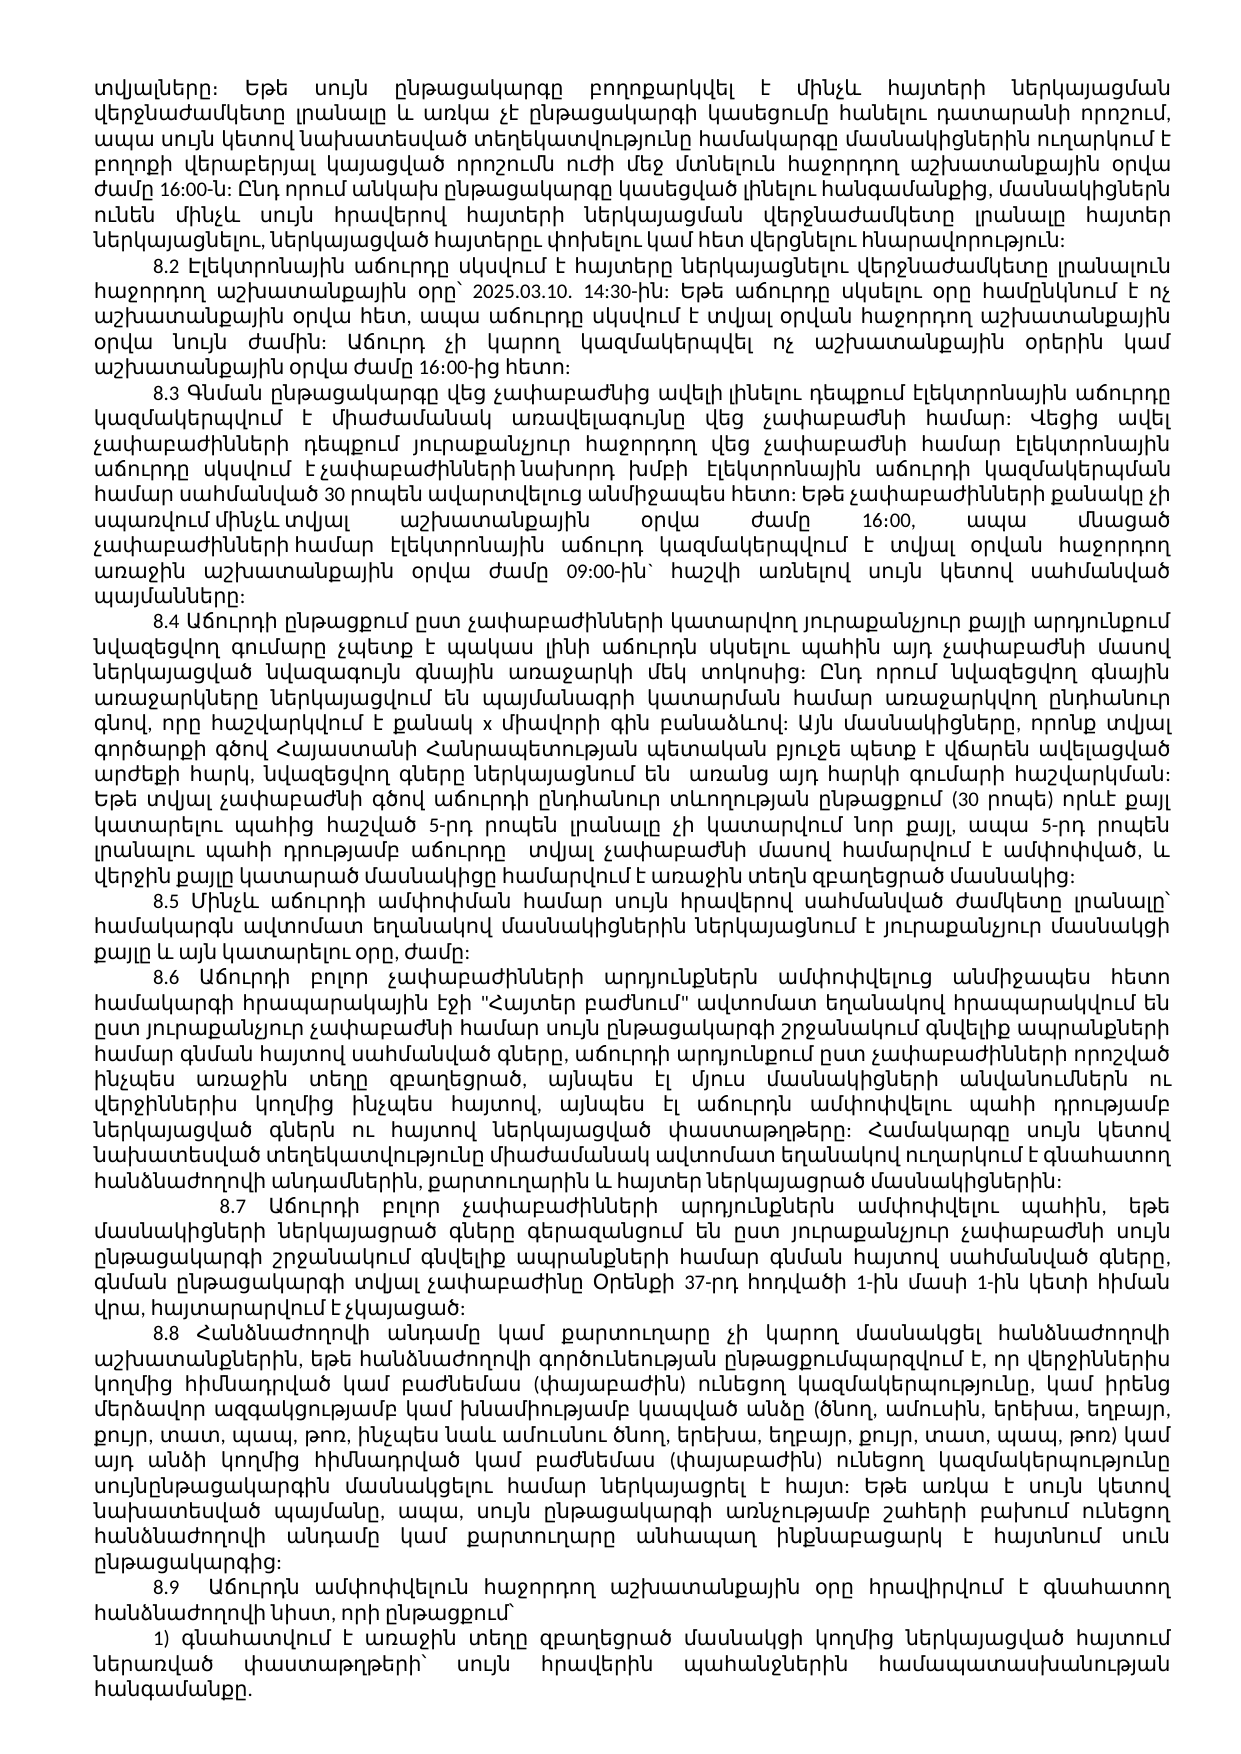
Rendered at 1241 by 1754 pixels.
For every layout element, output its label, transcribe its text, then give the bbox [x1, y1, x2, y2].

text 8.3 Գնման ընթացակարգը վեց չափաբաժնից ավելի լինելու դեպքում էլեկտրոնային աճուրդը կազմակերպվում է միաժամանակ առավելագույնը վեց չափաբաժնի համար: Վեցից ավել չափաբաժինների դեպքում յուրաքանչյուր հաջորդող վեց չափաբաժնի համար էլեկտրոնային աճուրդը սկսվում է չափաբաժինների նախորդ խմբի էլեկտրոնային աճուրդի կազմակերպման համար սահմանված 30 րոպեն ավարտվելուց անմիջապես հետո: Եթե չափաբաժինների քանակը չի սպառվում մինչև տվյալ աշխատանքային օրվա ժամը 16։00, ապա մնացած չափաբաժինների համար էլեկտրոնային աճուրդ կազմակերպվում է տվյալ օրվան հաջորդող առաջին աշխատանքային օրվա ժամը 09:00-ին` հաշվի առնելով սույն կետով սահմանված պայմանները: [94, 380, 1171, 609]
text 8.7 Աճուրդի բոլոր չափաբաժինների արդյունքներն ամփոփվելու պահին, եթե մասնակիցների ներկայացրած գները գերազանցում են ըստ յուրաքանչյուր չափաբաժնի սույն ընթացակարգի շրջանակում գնվելիք ապրանքների համար գնման հայտով սահմանված գները, գնման ընթացակարգի տվյալ չափաբաժինը Օրենքի 37-րդ հոդվածի 1-ին մասի 1-ին կետի հիման վրա, հայտարարվում է չկայացած: [94, 1193, 1171, 1320]
text 8.6 Աճուրդի բոլոր չափաբաժինների արդյունքներն ամփոփվելուց անմիջապես հետո համակարգի հրապարակային էջի "Հայտեր բաժնում" ավտոմատ եղանակով հրապարակվում են ըստ յուրաքանչյուր չափաբաժնի համար սույն ընթացակարգի շրջանակում գնվելիք ապրանքների համար գնման հայտով սահմանված գները, աճուրդի արդյունքում ըստ չափաբաժինների որոշված ինչպես առաջին տեղը զբաղեցրած, այնպես էլ մյուս մասնակիցների անվանումներն ու վերջիններիս կողմից ինչպես հայտով, այնպես էլ աճուրդն ամփոփվելու պահի դրությամբ ներկայացված գներն ու հայտով ներկայացված փաստաթղթերը: Համակարգը սույն կետով նախատեսված տեղեկատվությունը միաժամանակ ավտոմատ եղանակով ուղարկում է գնահատող հանձնաժողովի անդամներին, քարտուղարին և հայտեր ներկայացրած մասնակիցներին: [94, 964, 1171, 1193]
text 8.4 Աճուրդի ընթացքում ըստ չափաբաժինների կատարվող յուրաքանչյուր քայլի արդյունքում նվազեցվող գումարը չպետք է պակաս լինի աճուրդն սկսելու պահին այդ չափաբաժնի մասով ներկայացված նվազագույն գնային առաջարկի մեկ տոկոսից: Ընդ որում նվազեցվող գնային առաջարկները ներկայացվում են պայմանագրի կատարման համար առաջարկվող ընդհանուր գնով, որը հաշվարկվում է քանակ x միավորի գին բանաձևով: Այն մասնակիցները, որոնք տվյալ գործարքի գծով Հայաստանի Հանրապետության պետական բյուջե պետք է վճարեն ավելացված արժեքի հարկ, նվազեցվող գները ներկայացնում են առանց այդ հարկի գումարի հաշվարկման: Եթե տվյալ չափաբաժնի գծով աճուրդի ընդհանուր տևողության ընթացքում (30 րոպե) որևէ քայլ կատարելու պահից հաշված 5-րդ րոպեն լրանալը չի կատարվում նոր քայլ, ապա 5-րդ րոպեն լրանալու պահի դրությամբ աճուրդը տվյալ չափաբաժնի մասով համարվում է ամփոփված, և վերջին քայլը կատարած մասնակիցը համարվում է առաջին տեղն զբաղեցրած մասնակից: [94, 609, 1171, 888]
text 8.5 Մինչև աճուրդի ամփոփման համար սույն հրավերով սահմանված ժամկետը լրանալը՝ համակարգն ավտոմատ եղանակով մասնակիցներին ներկայացնում է յուրաքանչյուր մասնակցի քայլը և այն կատարելու օրը, ժամը: [94, 888, 1171, 964]
text 8.2 Էլեկտրոնային աճուրդը սկսվում է հայտերը ներկայացնելու վերջնաժամկետը լրանալուն հաջորդող աշխատանքային օրը՝ 2025.03.10. 14:30 -ին: Եթե աճուրդը սկսելու օրը համընկնում է ոչ աշխատանքային օրվա հետ, ապա աճուրդը սկսվում է տվյալ օրվան հաջորդող աշխատանքային օրվա նույն ժամին: Աճուրդ չի կարող կազմակերպվել ոչ աշխատանքային օրերին կամ աշխատանքային օրվա ժամը 16։00-ից հետո: [94, 253, 1171, 380]
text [94, 75, 1171, 253]
text 1) գնահատվում է առաջին տեղը զբաղեցրած մասնակցի կողմից ներկայացված հայտում ներառված փաստաթղթերի՝ սույն հրավերին պահանջներին համապատասխանության հանգամանքը. [94, 1625, 1171, 1702]
text 8.8 Հանձնաժողովի անդամը կամ քարտուղարը չի կարող մասնակցել հանձնաժողովի աշխատանքներին, եթե հանձնաժողովի գործունեության ընթացքումպարզվում է, որ վերջիններիս կողմից հիմնադրված կամ բաժնեմաս (փայաբաժին) ունեցող կազմակերպությունը, կամ իրենց մերձավոր ազգակցությամբ կամ խնամիությամբ կապված անձը (ծնող, ամուսին, երեխա, եղբայր, քույր, տատ, պապ, թոռ, ինչպես նաև ամուսնու ծնող, երեխա, եղբայր, քույր, տատ, պապ, թոռ) կամ այդ անձի կողմից հիմնադրված կամ բաժնեմաս (փայաբաժին) ունեցող կազմակերպությունը սույնընթացակարգին մասնակցելու համար ներկայացրել է հայտ: Եթե առկա է սույն կետով նախատեսված պայմանը, ապա, սույն ընթացակարգի առնչությամբ շահերի բախում ունեցող հանձնաժողովի անդամը կամ քարտուղարը անհապաղ ինքնաբացարկ է հայտնում սուն ընթացակարգից: [94, 1320, 1171, 1574]
text 8.9 Աճուրդն ամփոփվելուն հաջորդող աշխատանքային օրը հրավիրվում է գնահատող հանձնաժողովի նիստ, որի ընթացքում՝ [94, 1574, 1171, 1625]
